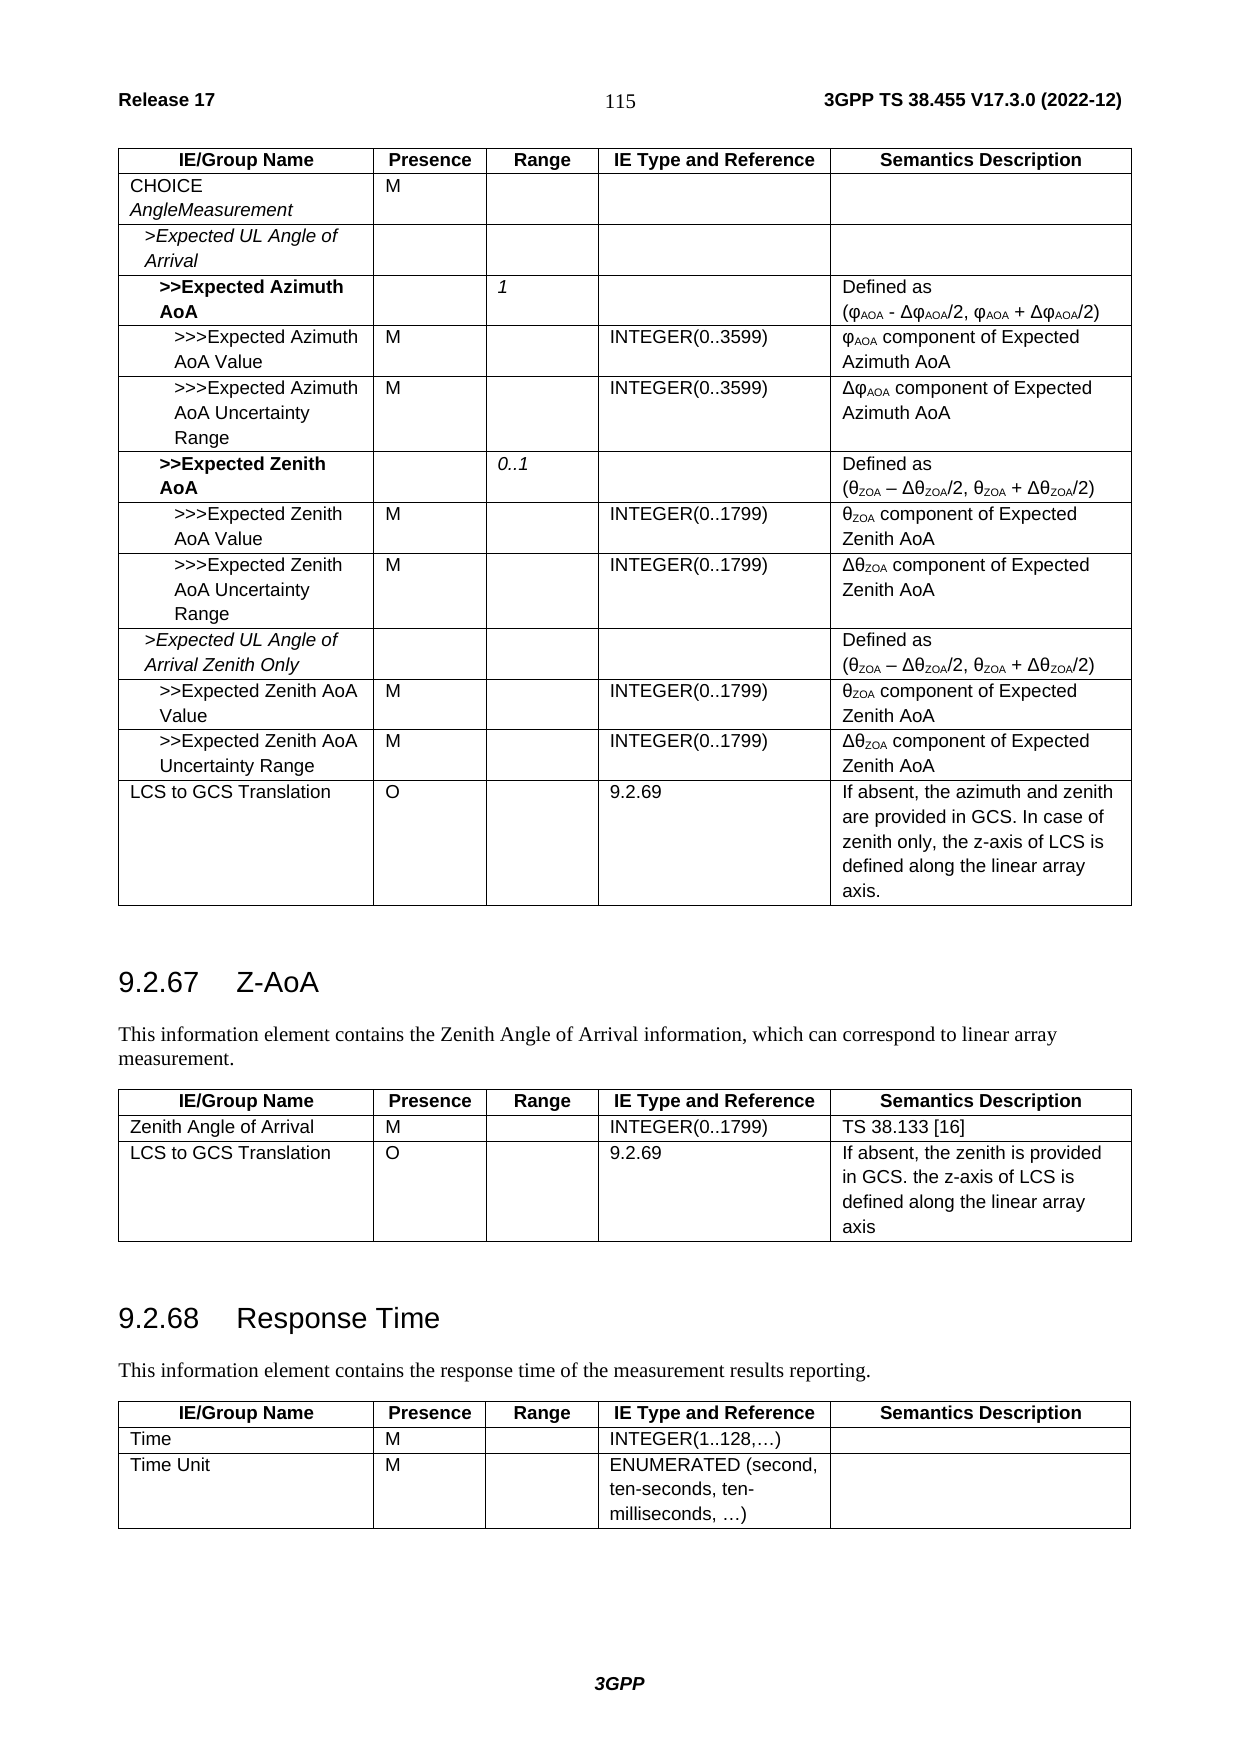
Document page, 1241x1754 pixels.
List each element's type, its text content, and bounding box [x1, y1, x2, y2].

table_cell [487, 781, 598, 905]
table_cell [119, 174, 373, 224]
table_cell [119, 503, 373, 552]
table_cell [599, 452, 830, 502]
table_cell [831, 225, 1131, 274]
text This information element contains the response time of the measurement results reporting. [118, 1358, 1122, 1382]
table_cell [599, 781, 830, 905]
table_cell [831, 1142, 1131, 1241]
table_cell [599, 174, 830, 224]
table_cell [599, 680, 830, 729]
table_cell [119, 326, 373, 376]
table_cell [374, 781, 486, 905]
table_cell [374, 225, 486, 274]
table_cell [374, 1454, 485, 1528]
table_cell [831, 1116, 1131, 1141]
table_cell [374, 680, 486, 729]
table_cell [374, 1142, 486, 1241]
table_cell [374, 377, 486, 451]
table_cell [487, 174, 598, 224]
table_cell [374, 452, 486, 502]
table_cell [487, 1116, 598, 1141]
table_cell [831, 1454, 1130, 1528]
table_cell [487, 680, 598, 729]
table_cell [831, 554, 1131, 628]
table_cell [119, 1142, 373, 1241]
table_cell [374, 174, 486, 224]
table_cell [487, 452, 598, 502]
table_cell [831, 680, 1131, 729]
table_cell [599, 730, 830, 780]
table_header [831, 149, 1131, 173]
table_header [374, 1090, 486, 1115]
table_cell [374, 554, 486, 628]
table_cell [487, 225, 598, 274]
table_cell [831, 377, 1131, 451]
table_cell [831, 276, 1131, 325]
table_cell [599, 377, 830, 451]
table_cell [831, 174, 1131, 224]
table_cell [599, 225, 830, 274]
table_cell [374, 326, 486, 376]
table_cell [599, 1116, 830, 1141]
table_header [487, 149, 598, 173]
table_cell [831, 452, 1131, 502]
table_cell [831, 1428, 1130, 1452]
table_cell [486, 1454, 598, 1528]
text This information element contains the Zenith Angle of Arrival information, which can correspond to linear array measurement. [118, 1022, 1122, 1070]
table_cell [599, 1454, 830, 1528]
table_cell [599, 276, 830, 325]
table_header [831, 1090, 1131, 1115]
subtitle 9.2.68 Response Time [118, 1301, 1122, 1334]
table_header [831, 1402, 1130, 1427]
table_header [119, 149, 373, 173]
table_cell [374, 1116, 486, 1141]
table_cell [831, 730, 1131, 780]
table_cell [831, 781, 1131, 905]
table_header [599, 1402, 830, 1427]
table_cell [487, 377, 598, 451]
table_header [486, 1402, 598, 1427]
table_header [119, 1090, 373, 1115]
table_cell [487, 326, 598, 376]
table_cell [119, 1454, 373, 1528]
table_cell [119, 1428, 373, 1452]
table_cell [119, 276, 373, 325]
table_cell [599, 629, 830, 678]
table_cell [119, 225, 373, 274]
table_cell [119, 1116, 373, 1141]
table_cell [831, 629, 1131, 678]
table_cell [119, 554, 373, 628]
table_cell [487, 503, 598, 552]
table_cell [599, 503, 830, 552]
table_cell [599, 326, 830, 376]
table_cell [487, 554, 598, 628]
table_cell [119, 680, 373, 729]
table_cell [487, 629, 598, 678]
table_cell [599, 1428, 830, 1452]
subtitle 9.2.67 Z-AoA [118, 965, 1122, 998]
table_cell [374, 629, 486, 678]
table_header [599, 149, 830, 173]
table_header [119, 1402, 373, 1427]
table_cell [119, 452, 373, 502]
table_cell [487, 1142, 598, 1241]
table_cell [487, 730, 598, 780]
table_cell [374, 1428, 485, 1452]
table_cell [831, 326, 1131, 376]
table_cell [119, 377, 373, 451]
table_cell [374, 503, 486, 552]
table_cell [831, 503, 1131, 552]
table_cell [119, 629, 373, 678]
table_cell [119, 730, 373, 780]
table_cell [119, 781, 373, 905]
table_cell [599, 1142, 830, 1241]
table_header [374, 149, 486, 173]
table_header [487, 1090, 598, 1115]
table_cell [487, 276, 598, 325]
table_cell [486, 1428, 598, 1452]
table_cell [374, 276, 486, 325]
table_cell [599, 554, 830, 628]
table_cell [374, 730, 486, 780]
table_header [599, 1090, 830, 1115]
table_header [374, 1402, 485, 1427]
